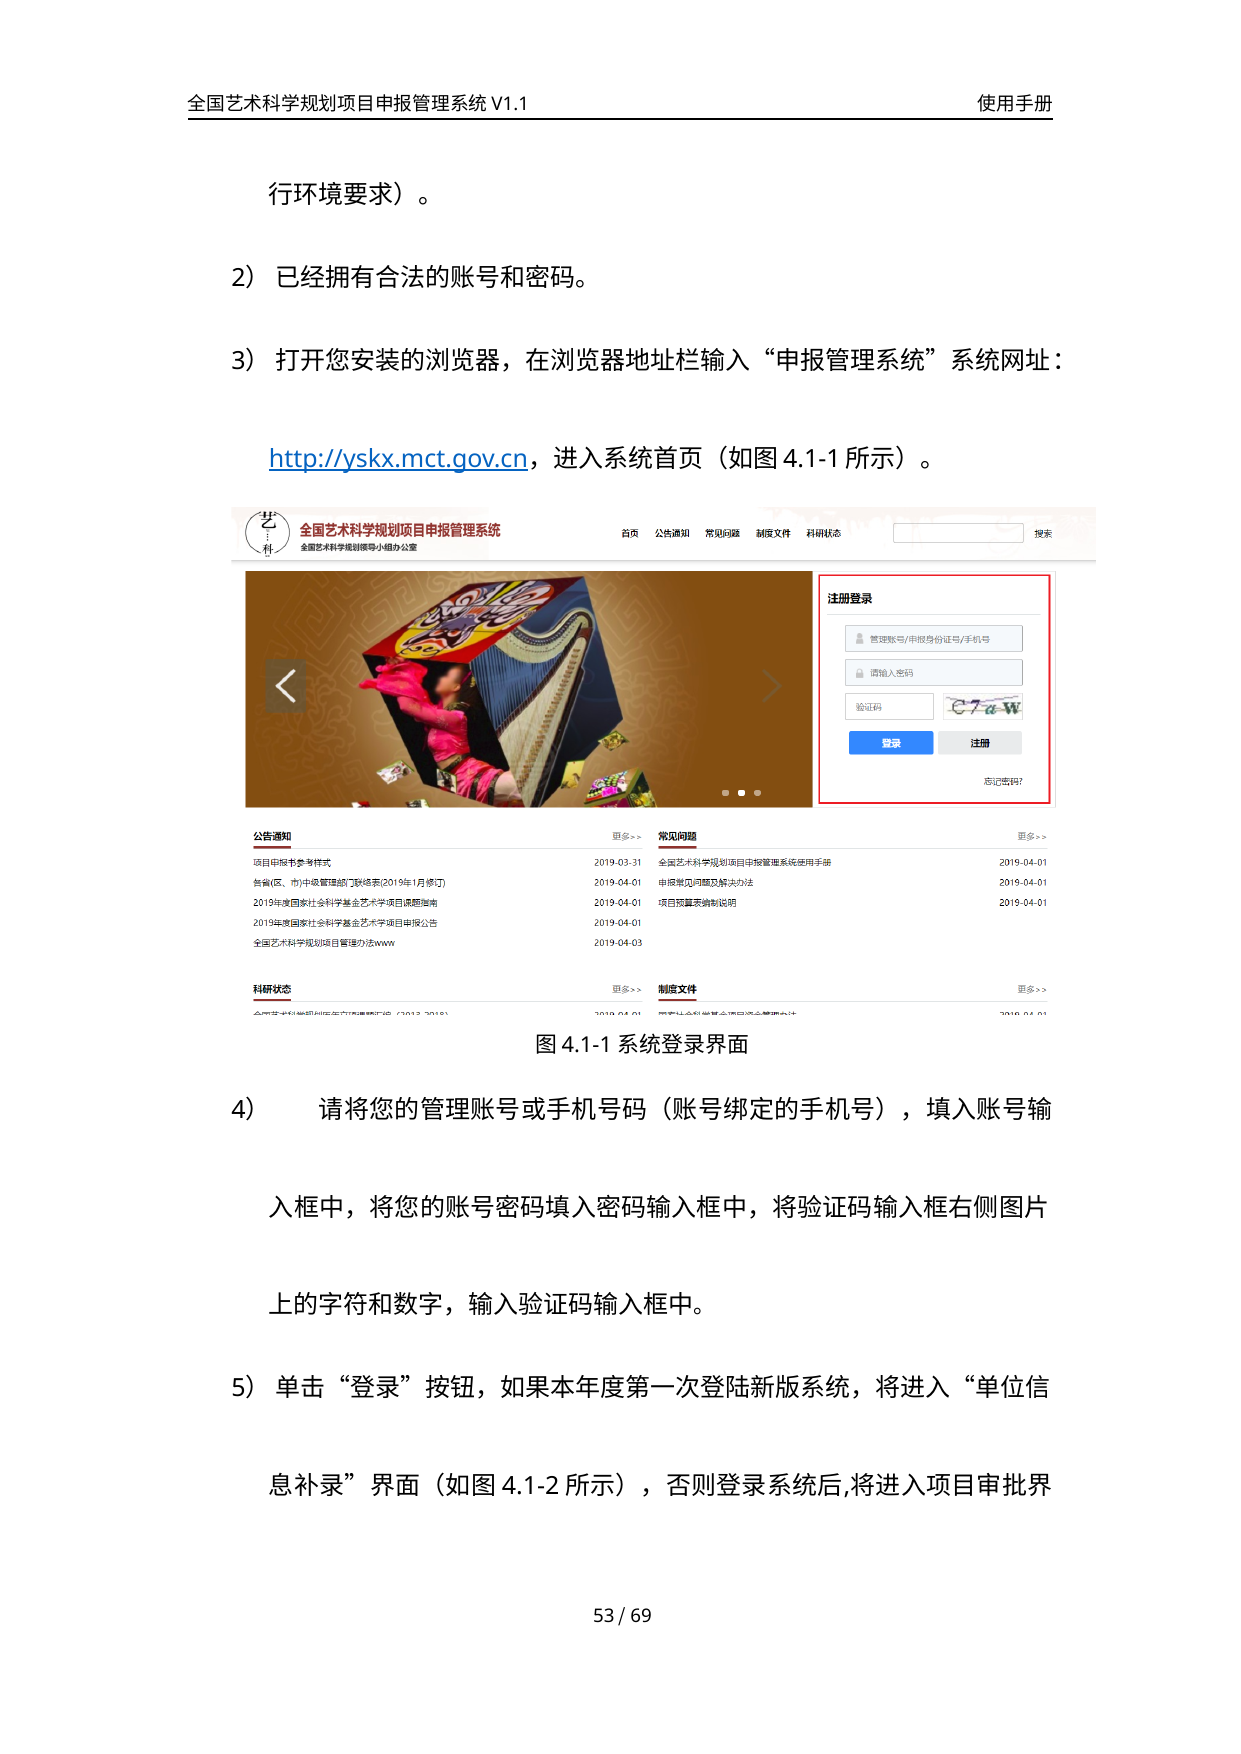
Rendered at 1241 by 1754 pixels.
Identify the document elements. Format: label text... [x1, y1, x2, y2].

list 打开您安装的浏览器，在浏览器地址栏输入“申报管理系统”系统网址：http://yskx.mct.gov.cn，进入系统首页（如图4.1-1所示）。 [231, 326, 1053, 489]
list 已经拥有合法的账号和密码。 [231, 243, 1053, 308]
list 请将您的管理账号或手机号码（账号绑定的手机号），填入账号输入框中，将您的账号密码填入密码输入框中，将验证码输入框右侧图片上的字符和数字，输入验证码输入框中。 [231, 1075, 1053, 1335]
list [231, 1353, 1053, 1516]
text 图4.1-1 系统登录界面 [187, 1027, 1053, 1059]
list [231, 160, 1053, 225]
picture [231, 507, 1096, 1015]
